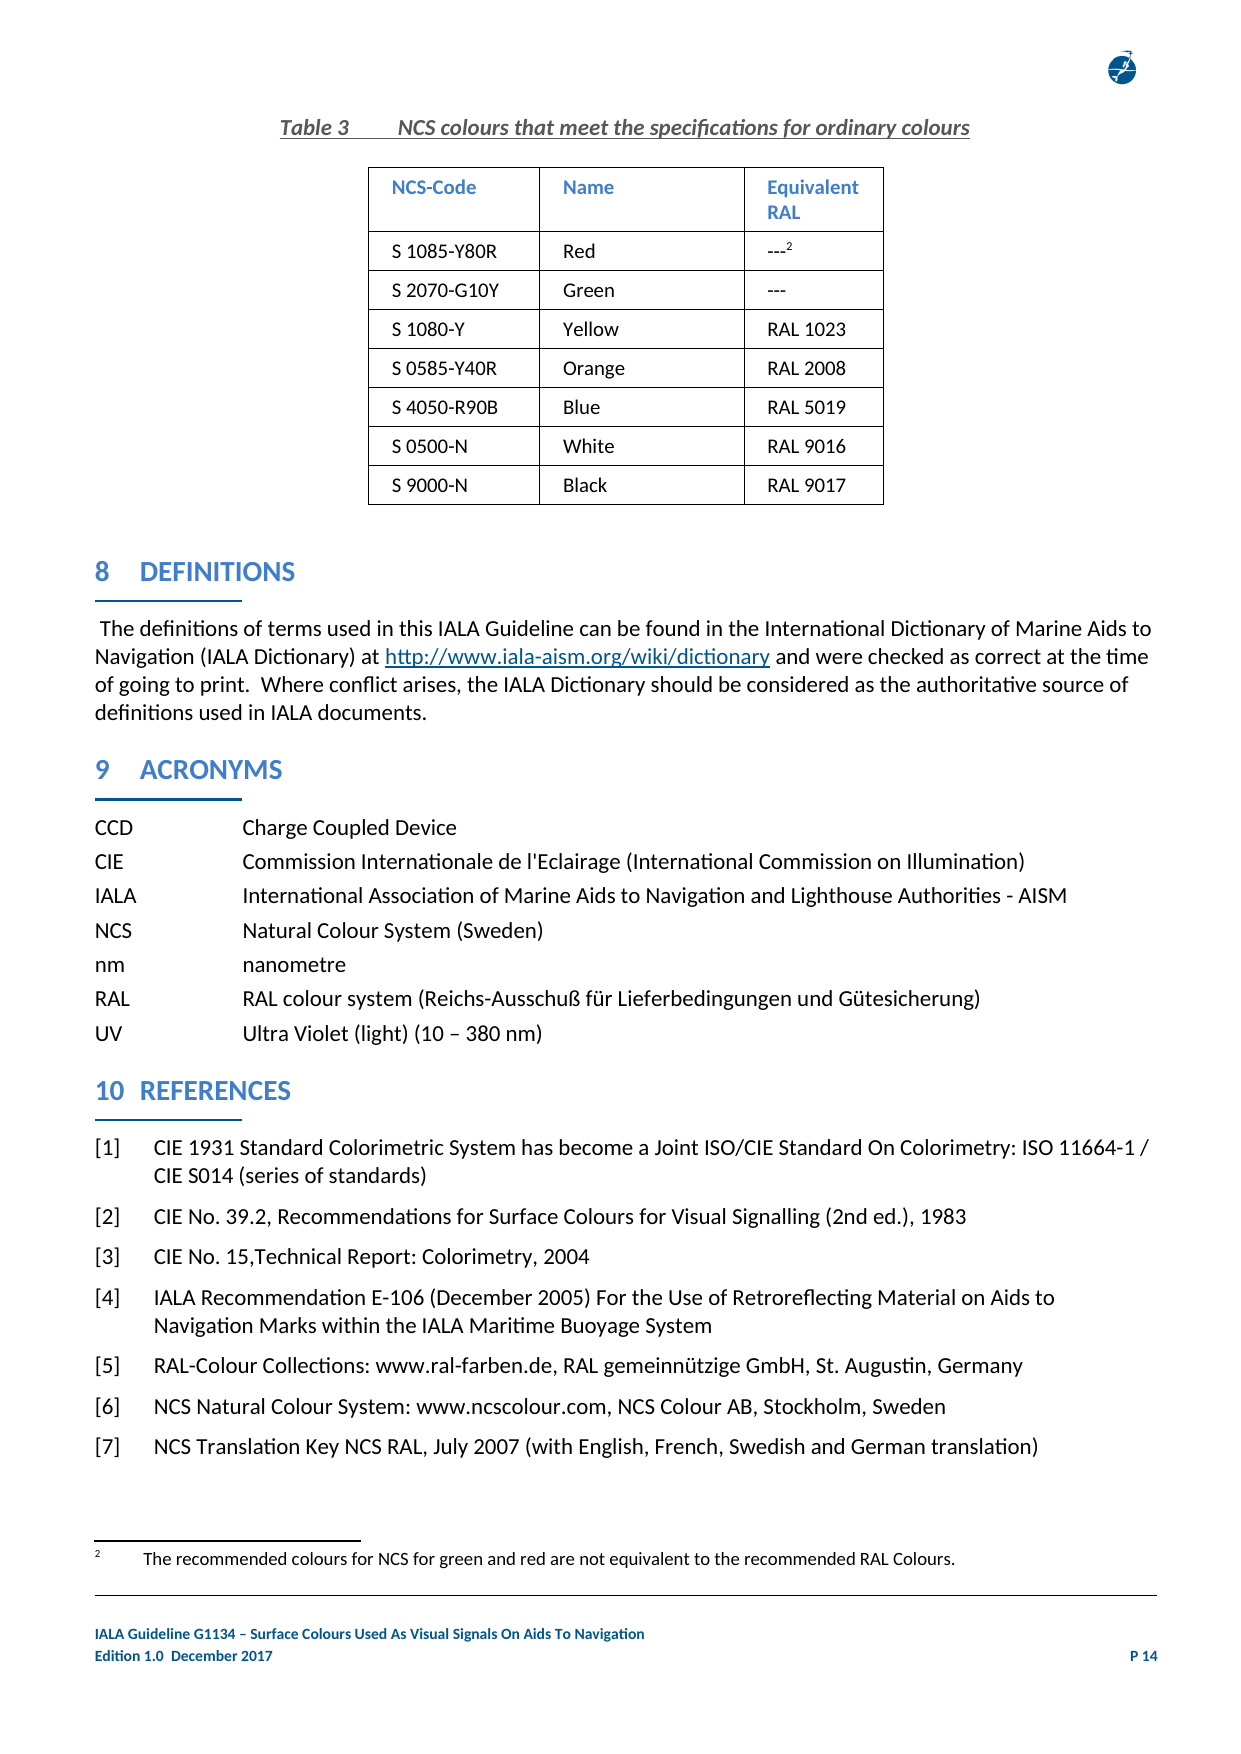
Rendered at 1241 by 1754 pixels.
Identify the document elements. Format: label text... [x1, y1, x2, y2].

text CCD Charge Coupled Device [94, 813, 1157, 841]
text IALA International Association of Marine Aids to Navigation and Lighthouse Authorities - AISM [94, 882, 1157, 909]
text CIE Commission Internationale de l'Eclairage (International Commission on Illumination) [94, 847, 1157, 875]
table_cell Orange [540, 349, 744, 387]
table_cell --- [745, 271, 883, 309]
text UV Ultra Violet (light) (10 – 380 nm) [94, 1019, 1157, 1047]
table_cell S 0500-N [369, 427, 539, 465]
table_cell RAL 1023 [745, 310, 883, 348]
table_cell Red [540, 232, 744, 270]
table_cell S 4050-R90B [369, 388, 539, 426]
text NCS Natural Colour System (Sweden) [94, 916, 1157, 944]
table_cell S 0585-Y40R [369, 349, 539, 387]
table_header NCS-Code [369, 168, 539, 231]
text NCS Translation Key NCS RAL, July 2007 (with English, French, Swedish and German translation) [94, 1432, 1157, 1461]
table_cell S 1085-Y80R [369, 232, 539, 270]
subtitle ACRONYMS [94, 751, 1157, 787]
text The definitions of terms used in this IALA Guideline can be found in the International Dictionary of Marine Aids to Navigation (IALA Dictionary) at http://www.iala-aism.org/wiki/dictionary and were checked as correct at the time of going to print. Where conflict arises, the IALA Dictionary should be considered as the authoritative source of definitions used in IALA documents. [94, 614, 1157, 726]
text NCS colours that meet the specifications for ordinary colours [94, 113, 1157, 142]
table_cell Green [540, 271, 744, 309]
table_header Equivalent RAL [745, 168, 883, 231]
subtitle DEFINITIONS [94, 553, 1157, 588]
table_cell RAL 9017 [745, 466, 883, 504]
table_cell S 1080-Y [369, 310, 539, 348]
table_cell Black [540, 466, 744, 504]
table_cell RAL 5019 [745, 388, 883, 426]
table_header Name [540, 168, 744, 231]
table_cell RAL 9016 [745, 427, 883, 465]
text CIE No. 15,Technical Report: Colorimetry, 2004 [94, 1242, 1157, 1270]
picture [1077, 0, 1196, 119]
table_cell White [540, 427, 744, 465]
table_cell Yellow [540, 310, 744, 348]
subtitle REFERENCES [94, 1072, 1157, 1107]
text nm nanometre [94, 950, 1157, 978]
text CIE 1931 Standard Colorimetric System has become a Joint ISO/CIE Standard On Colorimetry: ISO 11664-1 / CIE S014 (series of standards) [94, 1133, 1157, 1189]
text RAL-Colour Collections: www.ral-farben.de, RAL gemeinnützige GmbH, St. Augustin, Germany [94, 1351, 1157, 1379]
table_cell S 2070-G10Y [369, 271, 539, 309]
text NCS Natural Colour System: www.ncscolour.com, NCS Colour AB, Stockholm, Sweden [94, 1392, 1157, 1420]
table_cell Blue [540, 388, 744, 426]
table_cell RAL 2008 [745, 349, 883, 387]
table_cell --- [745, 232, 883, 270]
text CIE No. 39.2, Recommendations for Surface Colours for Visual Signalling (2nd ed.), 1983 [94, 1202, 1157, 1230]
text IALA Recommendation E-106 (December 2005) For the Use of Retroreflecting Material on Aids to Navigation Marks within the IALA Maritime Buoyage System [94, 1283, 1157, 1339]
table_cell S 9000-N [369, 466, 539, 504]
text RAL RAL colour system (Reichs-Ausschuß für Lieferbedingungen und Gütesicherung) [94, 984, 1157, 1012]
